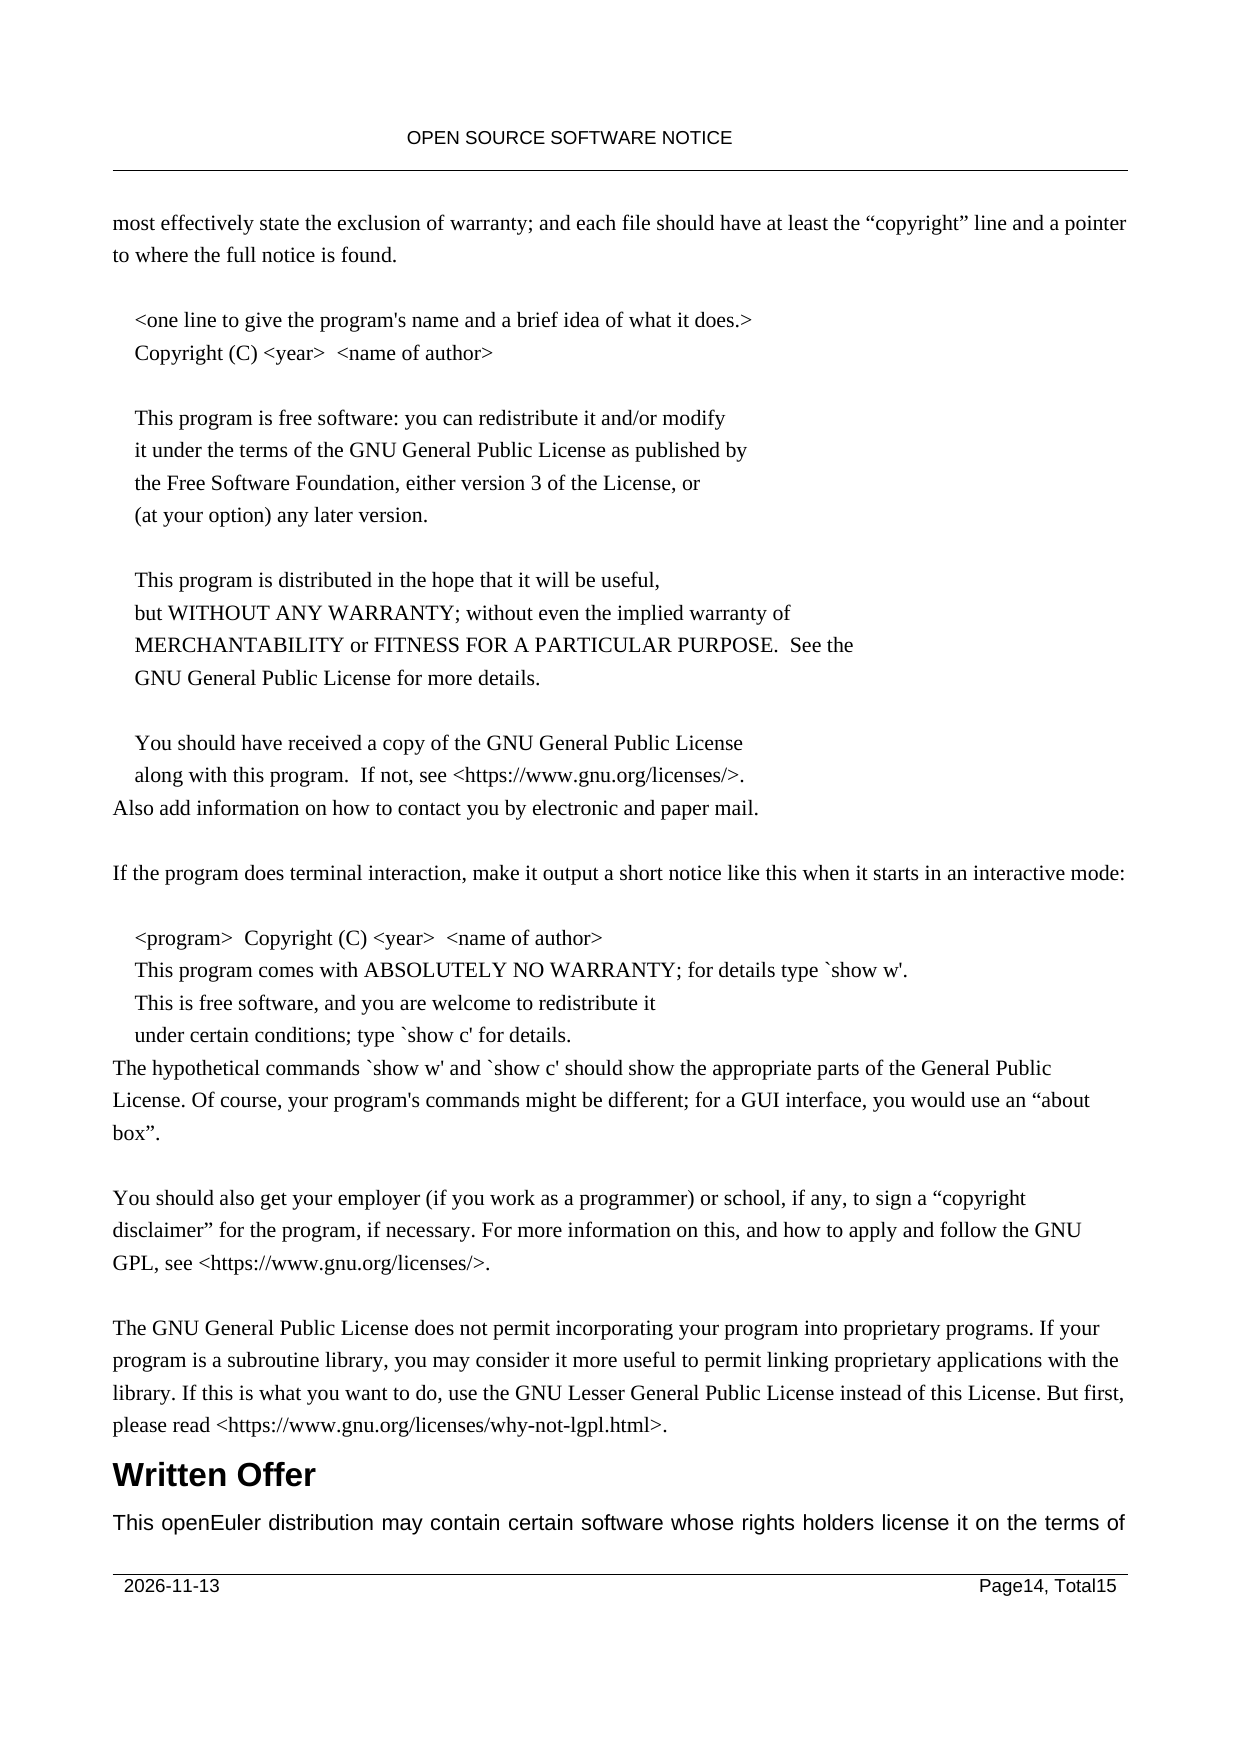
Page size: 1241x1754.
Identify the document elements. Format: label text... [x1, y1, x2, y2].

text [112, 206, 1128, 1441]
text Written Offer [112, 1441, 1128, 1506]
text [112, 1506, 1128, 1539]
